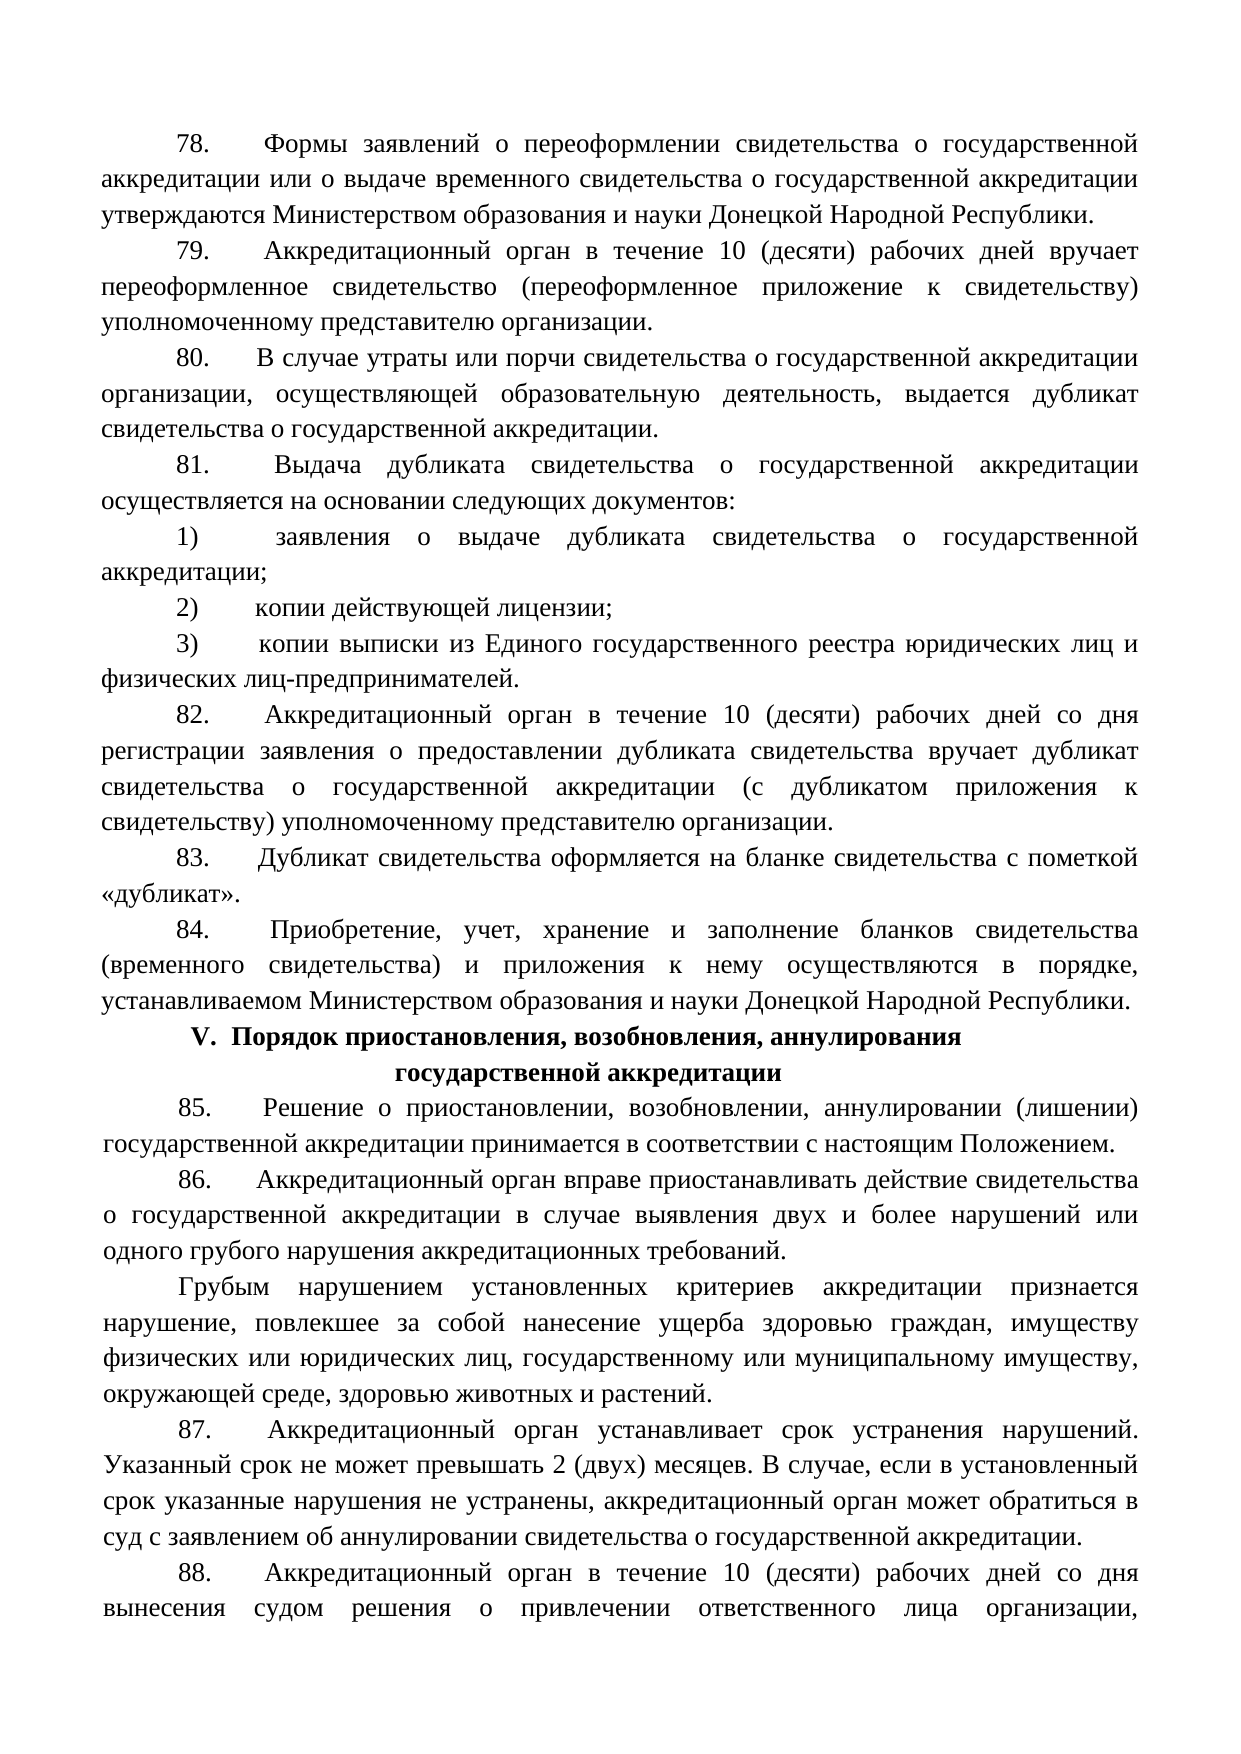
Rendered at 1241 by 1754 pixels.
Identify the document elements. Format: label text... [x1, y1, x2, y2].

list копии выписки из Единого государственного реестра юридических лиц и физических лиц-предпринимателей. [101, 627, 1140, 694]
list Аккредитационный орган устанавливает срок устранения нарушений. Указанный срок не может превышать 2 (двух) месяцев. В случае, если в установленный срок указанные нарушения не устранены, аккредитационный орган может обратиться в суд с заявлением об аннулировании свидетельства о государственной аккредитации. [103, 1413, 1140, 1551]
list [103, 1556, 1140, 1623]
list Формы заявлений о переоформлении свидетельства о государственной аккредитации или о выдаче временного свидетельства о государственной аккредитации утверждаются Министерством образования и науки Донецкой Народной Республики. [101, 127, 1140, 229]
list Аккредитационный орган в течение 10 (десяти) рабочих дней со дня регистрации заявления о предоставлении дубликата свидетельства вручает дубликат свидетельства о государственной аккредитации (с дубликатом приложения к свидетельству) уполномоченному представителю организации. [101, 698, 1140, 837]
text Грубым нарушением установленных критериев аккредитации признается нарушение, повлекшее за собой нанесение ущерба здоровью граждан, имуществу физических или юридических лиц, государственному или муниципальному имуществу, окружающей среде, здоровью животных и растений. [103, 1270, 1140, 1408]
list Аккредитационный орган вправе приостанавливать действие свидетельства о государственной аккредитации в случае выявления двух и более нарушений или одного грубого нарушения аккредитационных требований. [103, 1163, 1140, 1265]
list Дубликат свидетельства оформляется на бланке свидетельства с пометкой «дубликат». [101, 841, 1140, 908]
list В случае утраты или порчи свидетельства о государственной аккредитации организации, осуществляющей образовательную деятельность, выдается дубликат свидетельства о государственной аккредитации. [101, 341, 1140, 444]
list Решение о приостановлении, возобновлении, аннулировании (лишении) государственной аккредитации принимается в соответствии с настоящим Положением. [103, 1091, 1140, 1158]
list заявления о выдаче дубликата свидетельства о государственной аккредитации; [101, 520, 1140, 587]
list Аккредитационный орган в течение 10 (десяти) рабочих дней вручает переоформленное свидетельство (переоформленное приложение к свидетельству) уполномоченному представителю организации. [101, 234, 1140, 336]
list Приобретение, учет, хранение и заполнение бланков свидетельства (временного свидетельства) и приложения к нему осуществляются в порядке, устанавливаемом Министерством образования и науки Донецкой Народной Республики. [101, 913, 1140, 1015]
list копии действующей лицензии; [101, 591, 1142, 622]
list Порядок приостановления, возобновления, аннулирования государственной аккредитации [190, 1020, 1050, 1087]
list Выдача дубликата свидетельства о государственной аккредитации осуществляется на основании следующих документов: [101, 448, 1140, 515]
